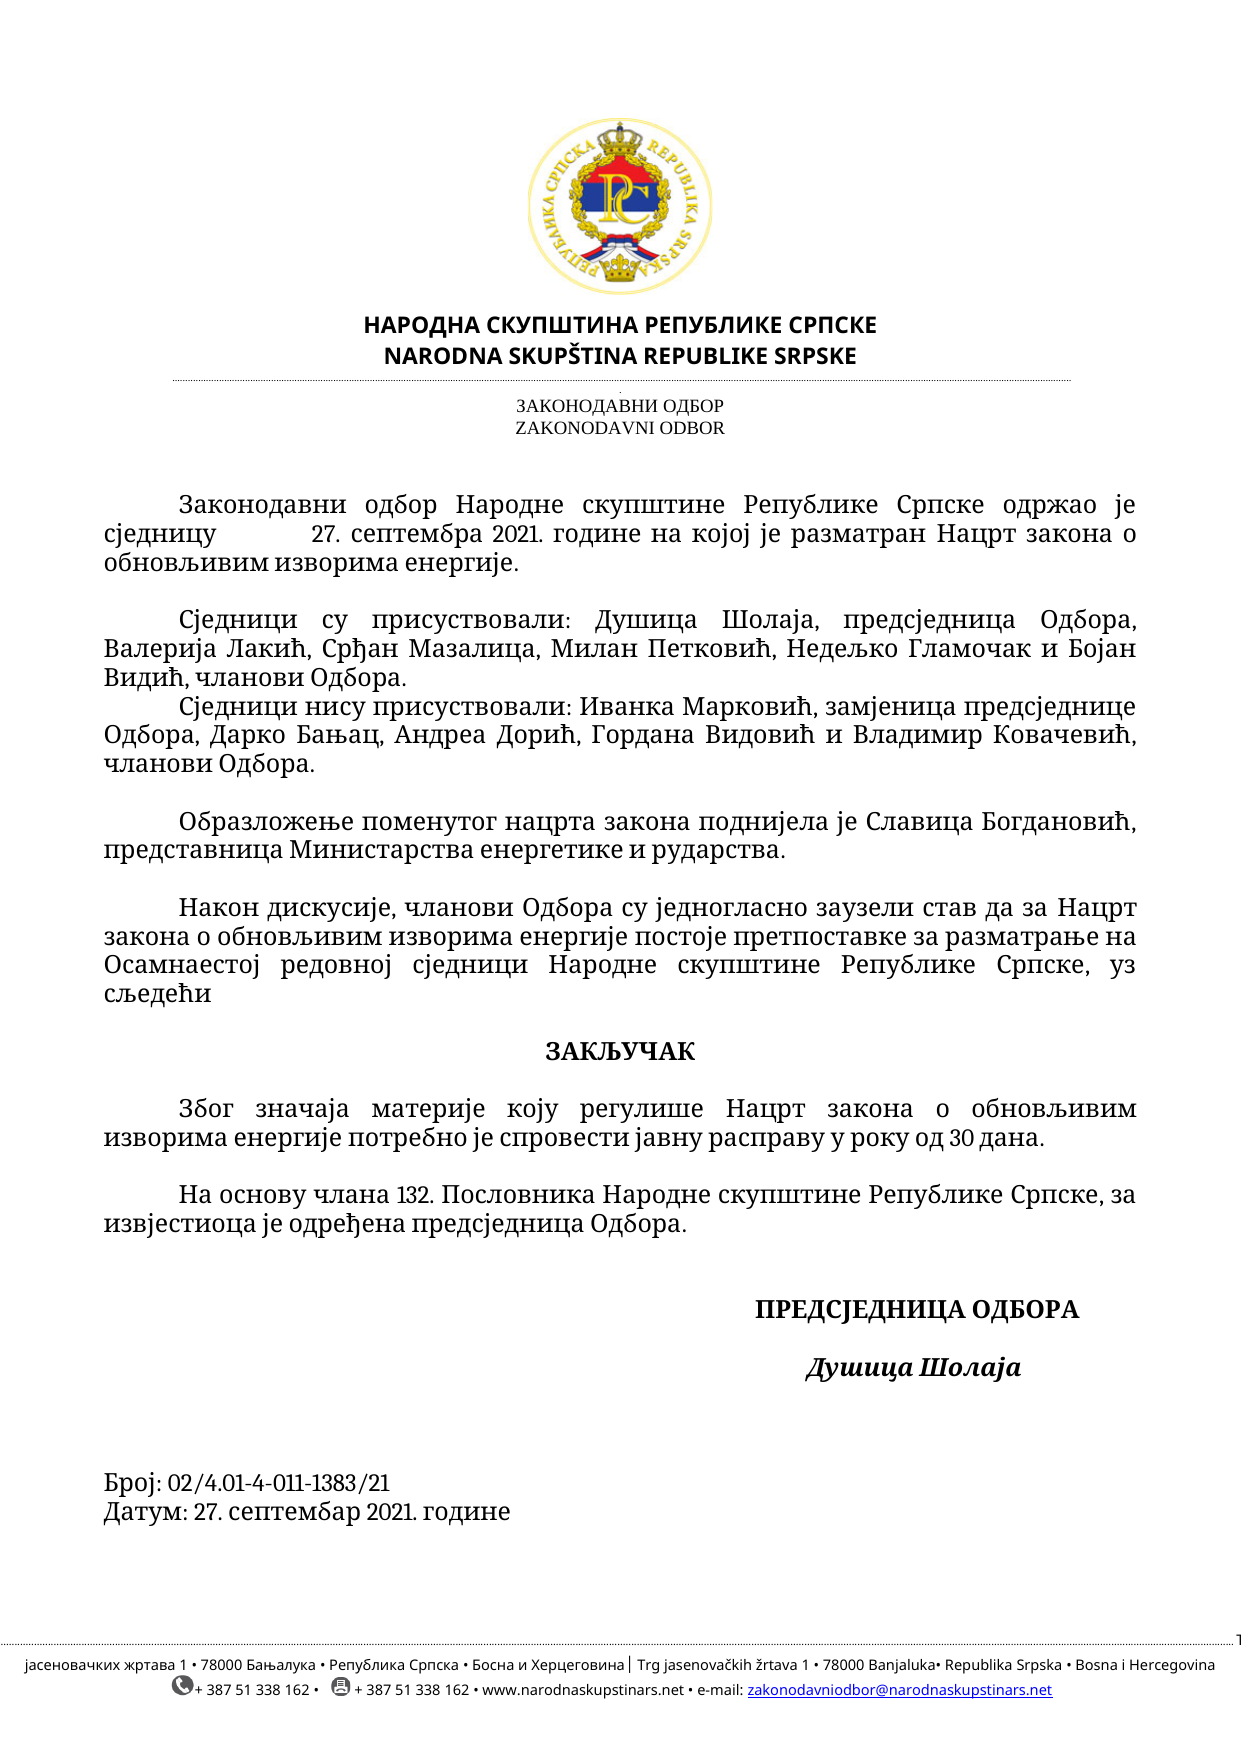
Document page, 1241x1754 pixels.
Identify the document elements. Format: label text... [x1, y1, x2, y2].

text Сједници нису присуствовали: Иванка Марковић, замјеница предсједнице Одбора, Дарко Бањац, Андреа Дорић, Гордана Видовић и Владимир Ковачевић, чланови Одбора. [103, 692, 1137, 779]
text Сједници су присуствовали: Душица Шолаја, предсједница Одбора, Валерија Лакић, Срђан Мазалица, Милан Петковић, Недељко Гламочак и Бојан Видић, чланови Одбора. [103, 606, 1137, 692]
text Душица Шолаја [103, 1354, 1137, 1382]
text Због значаја материје коју регулише Нацрт закона о обновљивим изворима енергије потребно је спровести јавну расправу у року од 30 дана. [103, 1095, 1137, 1152]
text На основу члана 132. Пословника Народне скупштине Републике Српске, за извјестиоца је одређена предсједница Одбора. [103, 1181, 1137, 1239]
text Број: 02/4.01-4-011-1383/21 [103, 1469, 1137, 1497]
text ЗАКЉУЧАК [103, 1037, 1137, 1066]
text Након дискусије, чланови Одбора су једногласно заузели став да за Нацрт закона о обновљивим изворима енергије постоје претпоставке за разматрање на Осамнаестој редовној сједници Народне скупштине Републике Српске, уз сљедећи [103, 894, 1137, 1009]
text Законодавни одбор Народне скупштине Републике Српске одржао је сједницу 27. септембра 2021. године на којој је разматран Нацрт закона о обновљивим изворима енергије. [103, 491, 1137, 577]
text Датум: 27. септембар 2021. године [103, 1497, 1137, 1526]
text Образложење поменутог нацрта закона поднијела је Славица Богдановић, представница Министарства енергетике и рударства. [103, 807, 1137, 865]
text ПРЕДСЈЕДНИЦА ОДБОРА [103, 1296, 1137, 1325]
